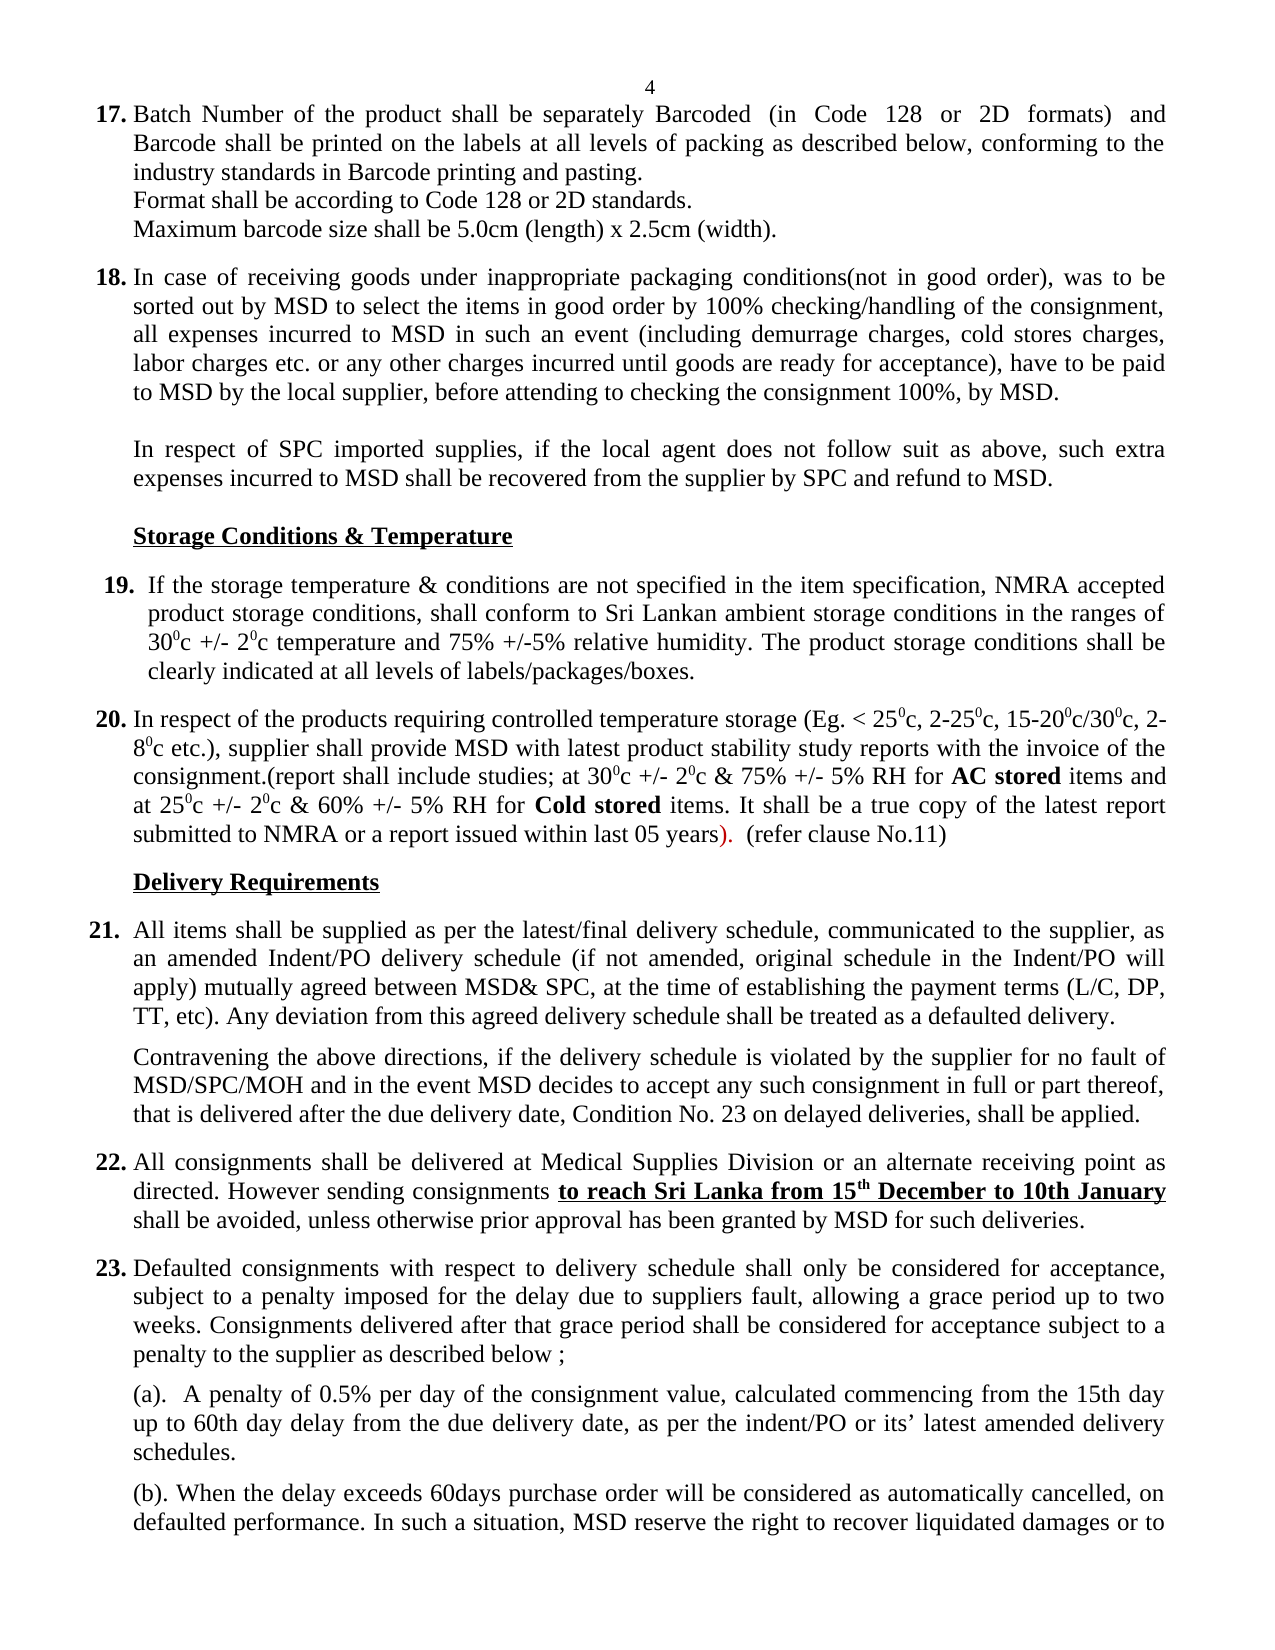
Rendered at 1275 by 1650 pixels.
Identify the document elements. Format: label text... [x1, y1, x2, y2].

list Maximum barcode size shall be 5.0cm (length) x 2.5cm (width). [133, 214, 1167, 243]
text (a). A penalty of 0.5% per day of the consignment value, calculated commencing from the 15th day up to 60th day delay from the due delivery date, as per the indent/PO or its’ latest amended delivery schedules. [133, 1379, 1167, 1466]
list Defaulted consignments with respect to delivery schedule shall only be considered for acceptance, subject to a penalty imposed for the delay due to suppliers fault, allowing a grace period up to two weeks. Consignments delivered after that grace period shall be considered for acceptance subject to a penalty to the supplier as described below ; [95, 1253, 1167, 1368]
list Batch Number of the product shall be separately Barcoded (in Code 128 or 2D formats) and Barcode shall be printed on the labels at all levels of packing as described below, conforming to the industry standards in Barcode printing and pasting. [95, 99, 1167, 185]
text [133, 1478, 1167, 1535]
list Contravening the above directions, if the delivery schedule is violated by the supplier for no fault of MSD/SPC/MOH and in the event MSD decides to accept any such consignment in full or part thereof, that is delivered after the due delivery date, Condition No. 23 on delayed deliveries, shall be applied. [133, 1042, 1167, 1128]
list If the storage temperature & conditions are not specified in the item specification, NMRA accepted product storage conditions, shall conform to Sri Lankan ambient storage conditions in the ranges of 300c +/- 20c temperature and 75% +/-5% relative humidity. The product storage conditions shall be clearly indicated at all levels of labels/packages/boxes. [103, 570, 1167, 685]
text Format shall be according to Code 128 or 2D standards. [133, 185, 1167, 214]
list All consignments shall be delivered at Medical Supplies Division or an alternate receiving point as directed. However sending consignments to reach Sri Lanka from 15th December to 10th January shall be avoided, unless otherwise prior approval has been granted by MSD for such deliveries. [95, 1147, 1167, 1233]
list In case of receiving goods under inappropriate packaging conditions(not in good order), was to be sorted out by MSD to select the items in good order by 100% checking/handling of the consignment, all expenses incurred to MSD in such an event (including demurrage charges, cold stores charges, labor charges etc. or any other charges incurred until goods are ready for acceptance), have to be paid to MSD by the local supplier, before attending to checking the consignment 100%, by MSD. [95, 262, 1167, 406]
text Storage Conditions & Temperature [133, 521, 1167, 549]
list In respect of SPC imported supplies, if the local agent does not follow suit as above, such extra expenses incurred to MSD shall be recovered from the supplier by SPC and refund to MSD. [133, 434, 1167, 492]
list All items shall be supplied as per the latest/final delivery schedule, communicated to the supplier, as an amended Indent/PO delivery schedule (if not amended, original schedule in the Indent/PO will apply) mutually agreed between MSD& SPC, at the time of establishing the payment terms (L/C, DP, TT, etc). Any deviation from this agreed delivery schedule shall be treated as a defaulted delivery. [88, 915, 1167, 1030]
text Delivery Requirements [133, 867, 1167, 896]
list In respect of the products requiring controlled temperature storage (Eg. < 250c, 2-250c, 15-200c/300c, 2-80c etc.), supplier shall provide MSD with latest product stability study reports with the invoice of the consignment.(report shall include studies; at 300c +/- 20c & 75% +/- 5% RH for AC stored items and at 250c +/- 20c & 60% +/- 5% RH for Cold stored items. It shall be a true copy of the latest report submitted to NMRA or a report issued within last 05 years). (refer clause No.11) [95, 704, 1167, 848]
